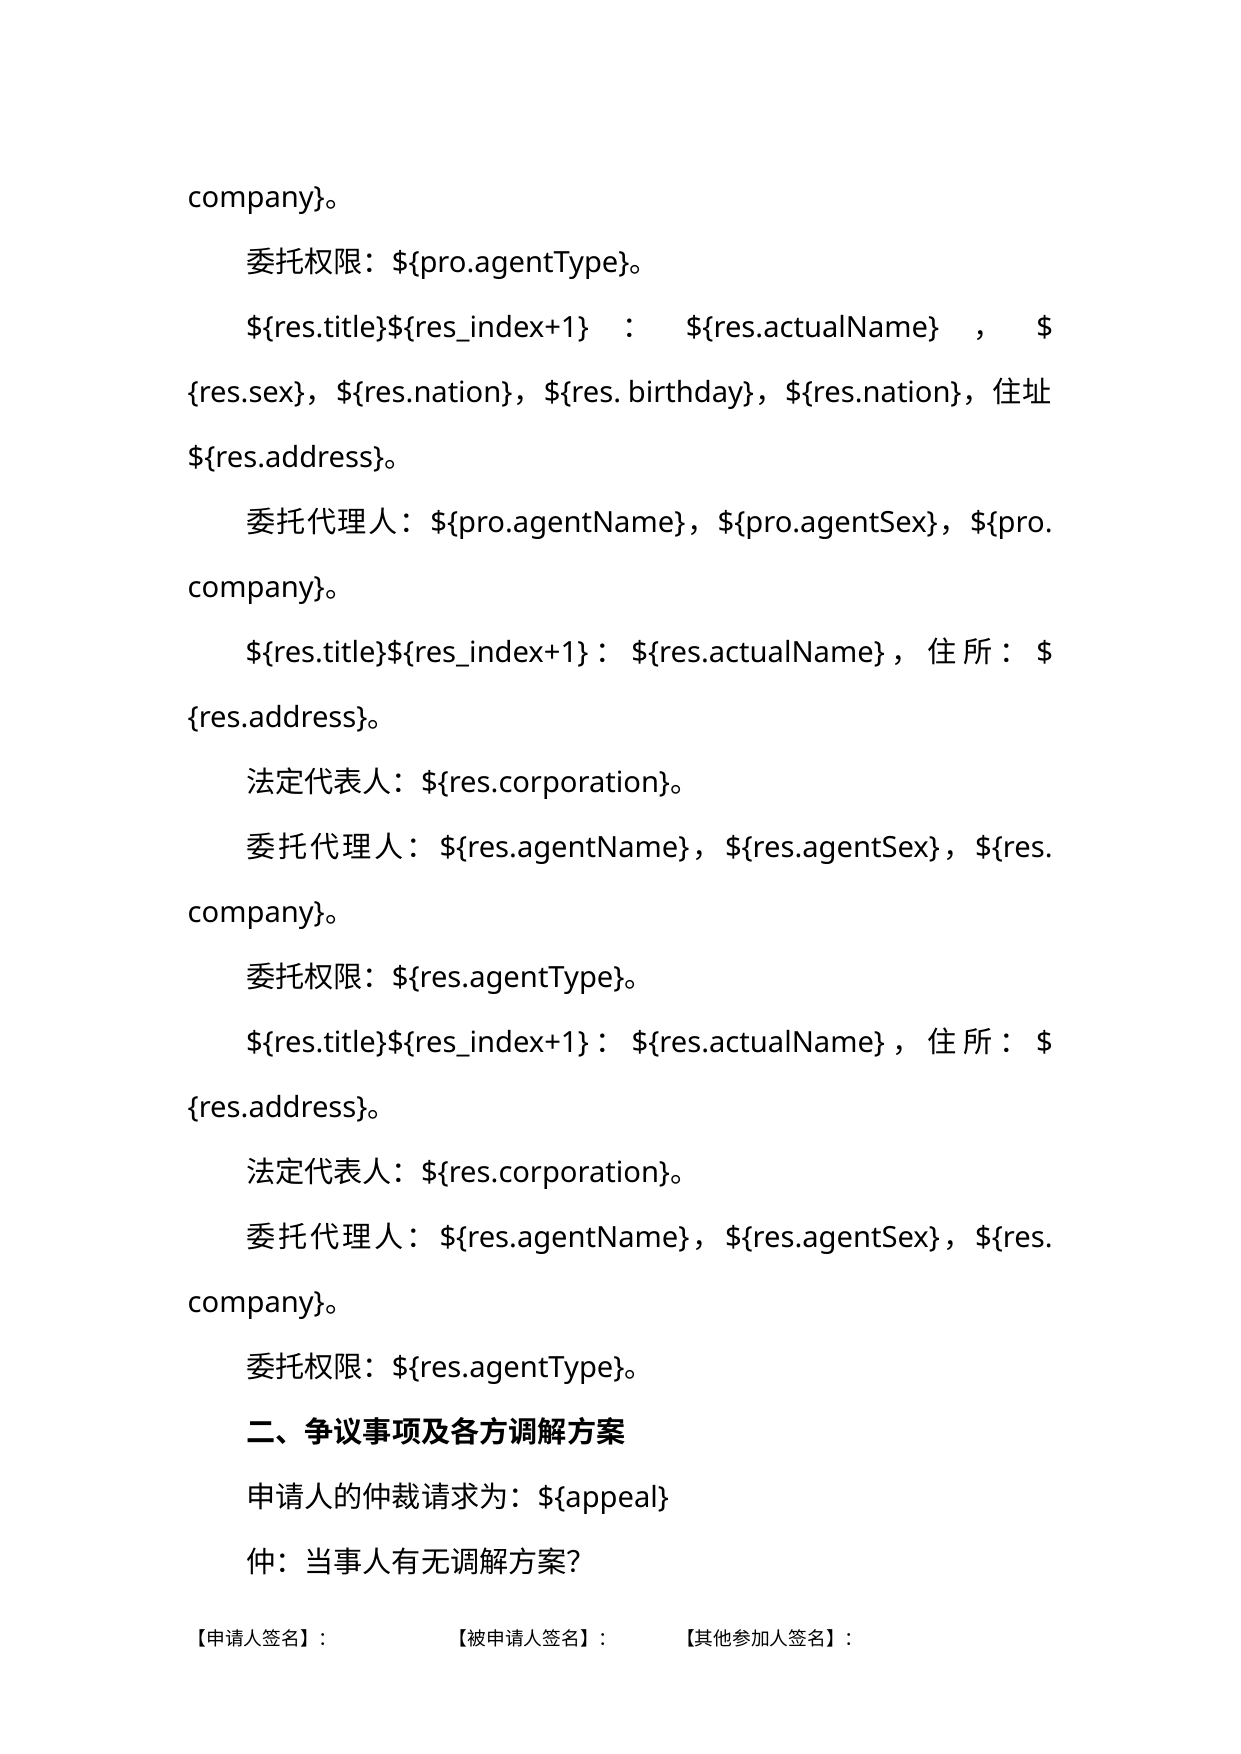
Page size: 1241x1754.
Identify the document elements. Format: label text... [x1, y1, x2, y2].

text ${res.title}${res_index+1}：${res.actualName}，住所：${res.address}。 [187, 1007, 1053, 1137]
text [187, 162, 1053, 227]
text 委托权限：${pro.agentType}。 [187, 227, 1053, 292]
text 申请人的仲裁请求为：${appeal} [187, 1462, 1053, 1527]
text ${res.title}${res_index+1}：${res.actualName}，住所：${res.address}。 [187, 617, 1053, 747]
text ${res.title}${res_index+1}：${res.actualName}，${res.sex}，${res.nation}，${res. birthday}，${res.nation}，住址：${res.address}。 [187, 292, 1053, 487]
text 委托权限：${res.agentType}。 [187, 1332, 1053, 1397]
text 法定代表人：${res.corporation}。 [187, 1137, 1053, 1202]
text 委托代理人：${res.agentName}，${res.agentSex}，${res. company}。 [187, 1202, 1053, 1332]
text 委托代理人：${pro.agentName}，${pro.agentSex}，${pro. company}。 [187, 487, 1053, 617]
text 委托代理人：${res.agentName}，${res.agentSex}，${res. company}。 [187, 812, 1053, 942]
text 二、争议事项及各方调解方案 [187, 1397, 1053, 1462]
text 法定代表人：${res.corporation}。 [187, 747, 1053, 812]
text 仲：当事人有无调解方案？ [187, 1527, 1053, 1592]
text 委托权限：${res.agentType}。 [187, 942, 1053, 1007]
